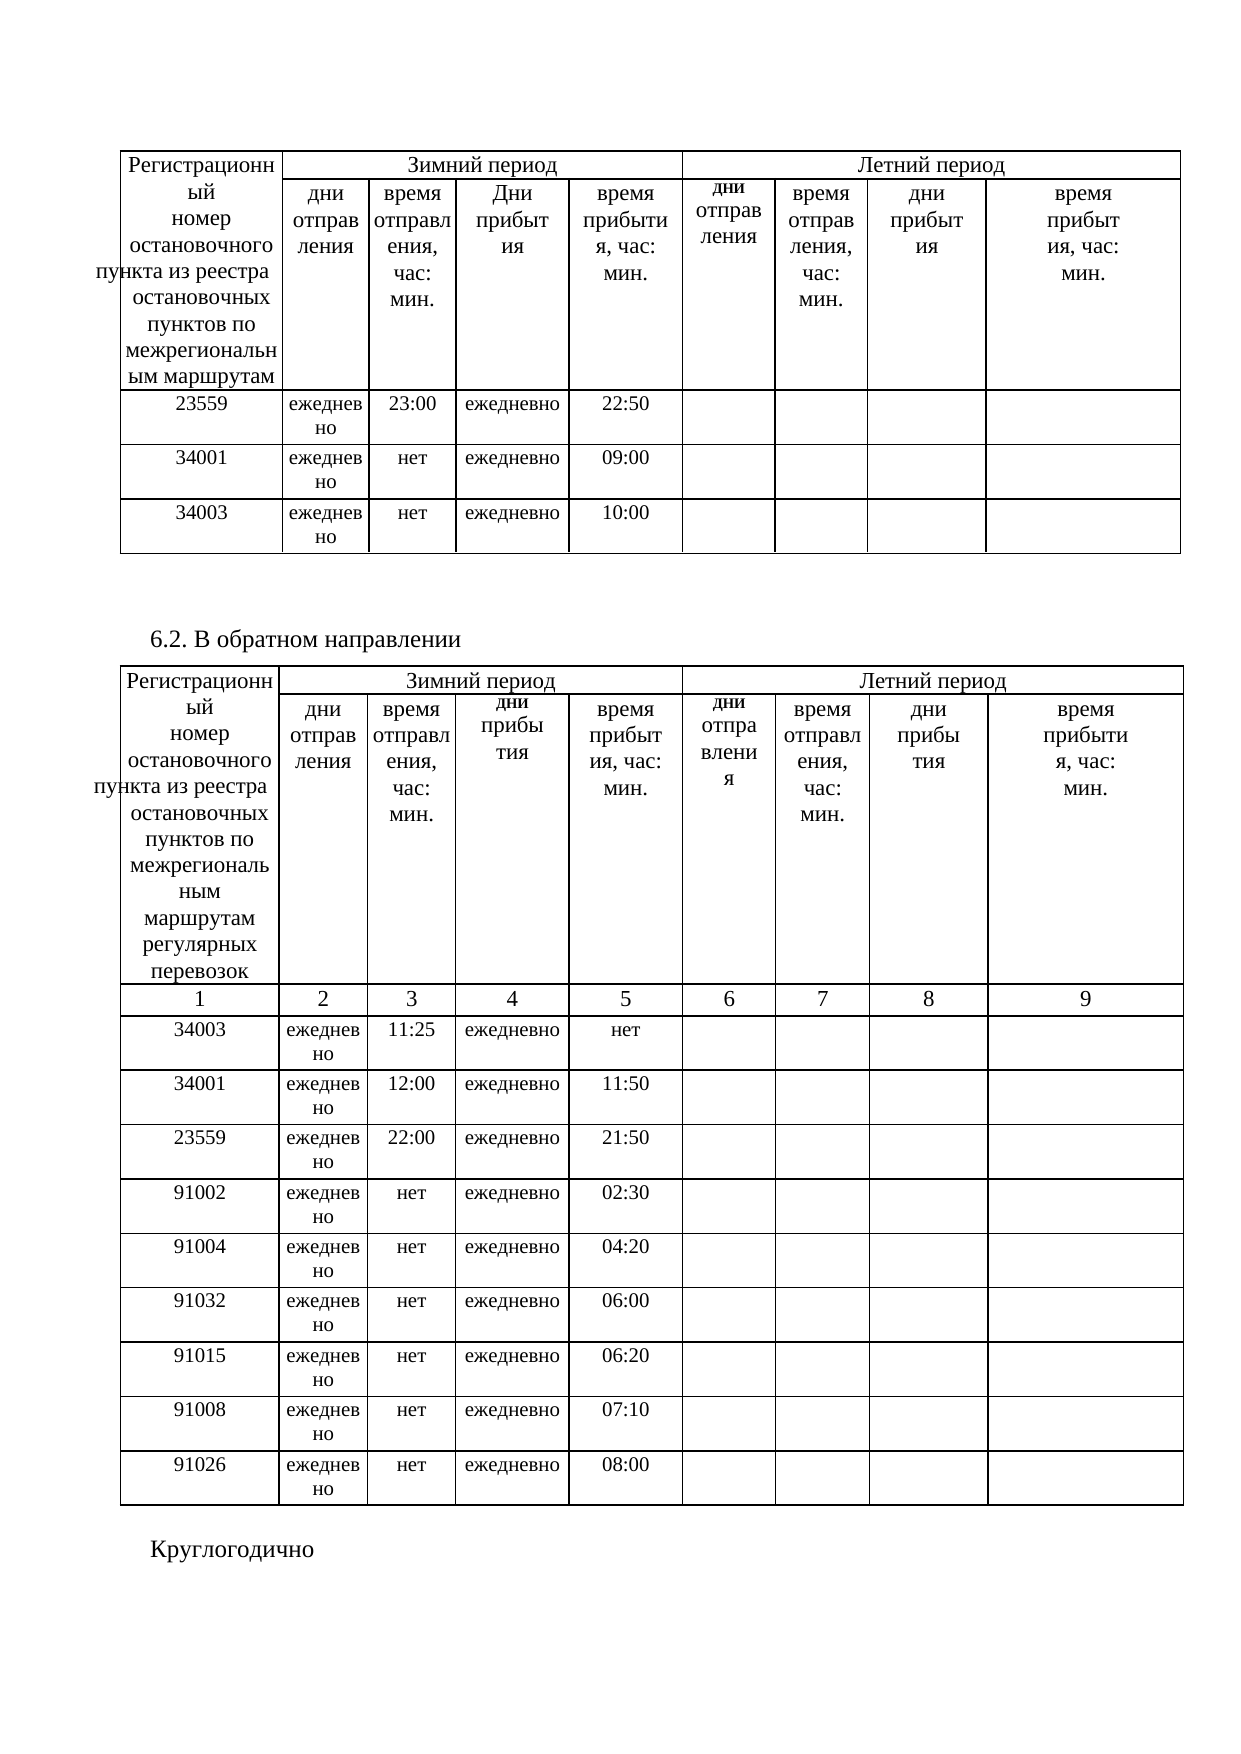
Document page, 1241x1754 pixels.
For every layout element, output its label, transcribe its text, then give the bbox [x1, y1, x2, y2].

table_cell время отправл ения, час: мин. [776, 695, 869, 983]
table_cell ежедневно [280, 1071, 367, 1124]
table_cell [683, 1288, 775, 1341]
table_cell 08:00 [570, 1452, 682, 1504]
table_cell [870, 1343, 987, 1396]
table_cell 91004 [121, 1234, 278, 1287]
table_cell время отправл ения, час: мин. [368, 695, 455, 983]
table_cell 11:50 [570, 1071, 682, 1124]
table_header Регистрационный номер остановочного пункта из реестра остановочных пунктов по межрегиональным маршрутам регулярных перевозок [121, 667, 278, 983]
table_cell [683, 445, 774, 498]
table_cell [683, 1017, 775, 1069]
table_cell [987, 500, 1180, 552]
table_cell 91008 [121, 1397, 278, 1450]
table_cell [776, 1234, 869, 1287]
table_cell ежедневно [280, 1397, 367, 1450]
table_cell 9 [989, 985, 1183, 1015]
table_cell 07:10 [570, 1397, 682, 1450]
table_cell ежедневно [456, 1234, 568, 1287]
table_cell [776, 1125, 869, 1178]
table_cell нет [368, 1288, 455, 1341]
table_cell нет [370, 445, 455, 498]
table_cell нет [368, 1234, 455, 1287]
table_cell [987, 391, 1180, 444]
table_cell 7 [776, 985, 869, 1015]
table_cell [683, 1125, 775, 1178]
table_cell [776, 1180, 869, 1232]
table_cell [989, 1071, 1183, 1124]
table_cell дни прибыт ия [868, 180, 985, 389]
table_cell ежедневно [457, 500, 568, 552]
table_cell [776, 1397, 869, 1450]
table_cell [776, 445, 867, 498]
table_cell [870, 1397, 987, 1450]
table_cell [870, 1071, 987, 1124]
table_cell [989, 1180, 1183, 1232]
table_header Летний период [683, 667, 1183, 693]
table_cell 10:00 [570, 500, 682, 552]
table_cell нет [368, 1180, 455, 1232]
table_cell время отправ ления, час: мин. [776, 180, 867, 389]
table_cell ежедневно [456, 1071, 568, 1124]
table_cell время отправл ения, час: мин. [370, 180, 455, 389]
table_cell 1 [121, 985, 278, 1015]
table_cell 34003 [121, 1017, 278, 1069]
table_cell [870, 1017, 987, 1069]
table_cell 4 [456, 985, 568, 1015]
table_cell [987, 445, 1180, 498]
table_cell [776, 1452, 869, 1504]
table_cell 23559 [121, 1125, 278, 1178]
table_cell 34003 [121, 500, 282, 552]
table_cell 91032 [121, 1288, 278, 1341]
table_cell 12:00 [368, 1071, 455, 1124]
table_cell нет [370, 500, 455, 552]
table_cell [683, 1452, 775, 1504]
table_cell ежедневно [280, 1125, 367, 1178]
table_cell ежедневно [456, 1017, 568, 1069]
table_cell [989, 1017, 1183, 1069]
table_cell ежедневно [283, 445, 368, 498]
table_cell ежедневно [283, 391, 368, 444]
table_cell [776, 500, 867, 552]
table_header Зимний период [280, 667, 682, 693]
table_cell [868, 391, 985, 444]
table_cell [989, 1288, 1183, 1341]
table_cell 6 [683, 985, 775, 1015]
table_cell [870, 1180, 987, 1232]
table_cell [870, 1234, 987, 1287]
table_cell [683, 1071, 775, 1124]
table_cell 22:00 [368, 1125, 455, 1178]
table_cell 06:20 [570, 1343, 682, 1396]
table_cell ежедневно [456, 1397, 568, 1450]
table_cell [683, 1343, 775, 1396]
table_cell ежедневно [456, 1288, 568, 1341]
text Круглогодично [150, 1534, 1090, 1563]
table_cell 8 [870, 985, 987, 1015]
table_cell нет [570, 1017, 682, 1069]
table_cell ДНИ прибы тия [456, 695, 568, 983]
table_cell [989, 1343, 1183, 1396]
table_cell 34001 [121, 1071, 278, 1124]
table_cell Дни прибыт ия [457, 180, 568, 389]
table_cell 5 [570, 985, 682, 1015]
table_cell [776, 1017, 869, 1069]
table_cell время прибыти я, час: мин. [570, 180, 682, 389]
table_cell время прибыт ия, час: мин. [570, 695, 682, 983]
table_cell дни прибы тия [870, 695, 987, 983]
table_cell 04:20 [570, 1234, 682, 1287]
table_cell 91026 [121, 1452, 278, 1504]
table_cell ежедневно [456, 1180, 568, 1232]
table_cell ежедневно [280, 1452, 367, 1504]
table_cell 11:25 [368, 1017, 455, 1069]
table_cell [776, 1071, 869, 1124]
table_cell ежедневно [280, 1180, 367, 1232]
table_cell [989, 1452, 1183, 1504]
table_cell дни отправ ления [280, 695, 367, 983]
table_cell 23559 [121, 391, 282, 444]
table_cell нет [368, 1343, 455, 1396]
table_header Летний период [683, 152, 1180, 178]
table_cell [868, 500, 985, 552]
table_cell ежедневно [280, 1343, 367, 1396]
table_cell [683, 500, 774, 552]
table_cell 23:00 [370, 391, 455, 444]
table_cell [989, 1234, 1183, 1287]
table_cell нет [368, 1452, 455, 1504]
table_cell 2 [280, 985, 367, 1015]
table_header Зимний период [283, 152, 682, 178]
table_cell [870, 1452, 987, 1504]
table_cell ежедневно [456, 1343, 568, 1396]
table_cell 91015 [121, 1343, 278, 1396]
table_cell ежедневно [283, 500, 368, 552]
table_cell [870, 1125, 987, 1178]
table_cell [683, 1397, 775, 1450]
table_cell время прибыт ия, час: мин. [987, 180, 1180, 389]
table_cell ежедневно [457, 391, 568, 444]
table_cell [776, 391, 867, 444]
table_cell [868, 445, 985, 498]
table_cell [989, 1397, 1183, 1450]
table_cell ежедневно [280, 1234, 367, 1287]
table_cell ежедневно [280, 1017, 367, 1069]
text 6.2. В обратном направлении [150, 624, 1090, 653]
table_cell 34001 [121, 445, 282, 498]
table_cell 02:30 [570, 1180, 682, 1232]
table_cell [776, 1343, 869, 1396]
table_cell нет [368, 1397, 455, 1450]
table_cell [989, 1125, 1183, 1178]
table_cell 06:00 [570, 1288, 682, 1341]
table_cell ДНИ отправ ления [683, 180, 774, 389]
table_cell ДНИ отпра влени я [683, 695, 775, 983]
table_header Регистрационный номер остановочного пункта из реестра остановочных пунктов по межрегиональным маршрутам регулярных перевозок [121, 152, 282, 389]
table_cell 09:00 [570, 445, 682, 498]
table_cell [683, 1234, 775, 1287]
table_cell 21:50 [570, 1125, 682, 1178]
table_cell [870, 1288, 987, 1341]
table_cell дни отправ ления [283, 180, 368, 389]
table_cell [683, 1180, 775, 1232]
table_cell ежедневно [456, 1125, 568, 1178]
table_cell ежедневно [456, 1452, 568, 1504]
table_cell время прибыти я, час: мин. [989, 695, 1183, 983]
table_cell ежедневно [457, 445, 568, 498]
table_cell 3 [368, 985, 455, 1015]
table_cell 91002 [121, 1180, 278, 1232]
table_cell ежедневно [280, 1288, 367, 1341]
table_cell [683, 391, 774, 444]
table_cell [776, 1288, 869, 1341]
table_cell 22:50 [570, 391, 682, 444]
